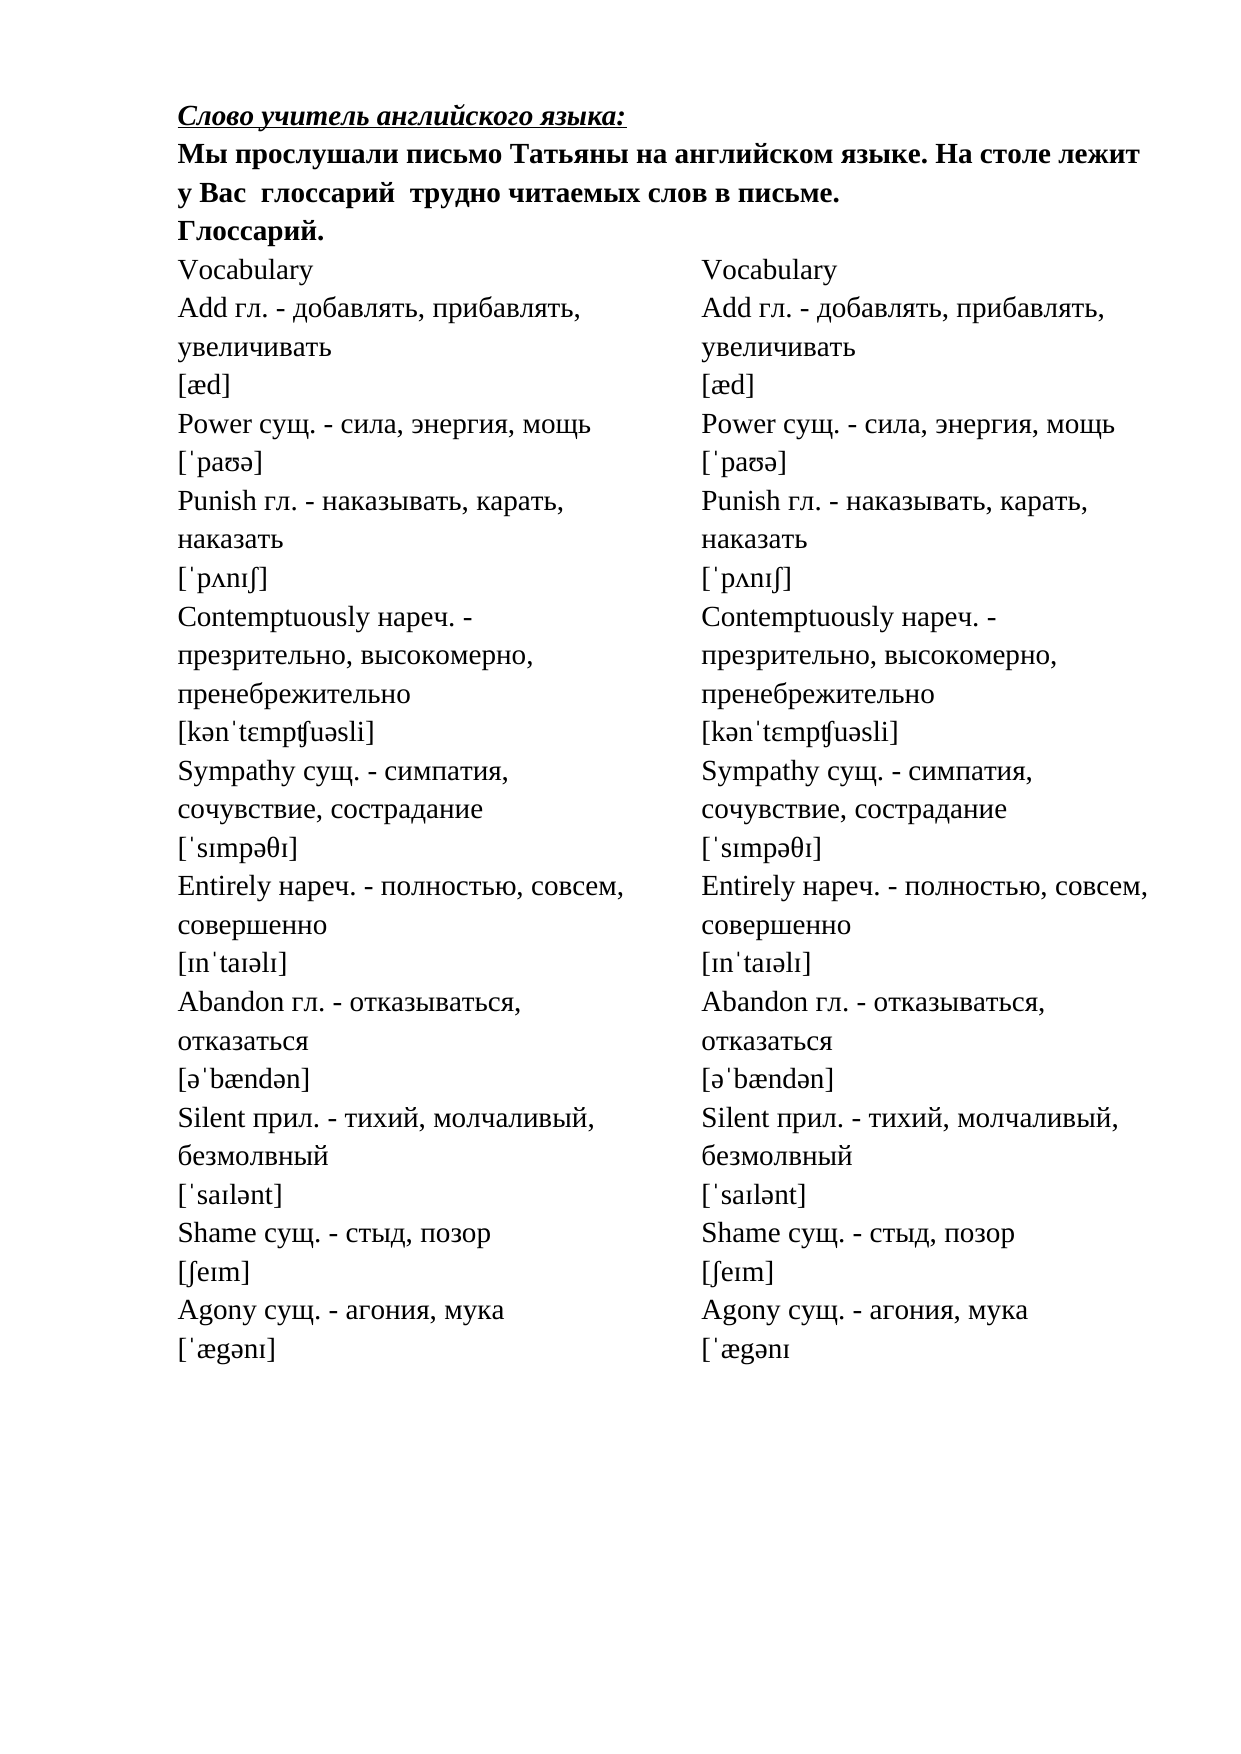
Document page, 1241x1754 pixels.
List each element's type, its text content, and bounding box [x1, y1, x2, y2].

text Silent прил. - тихий, молчаливый, безмолвный [177, 1100, 627, 1172]
text Silent прил. - тихий, молчаливый, безмолвный [701, 1100, 1152, 1172]
text [əˈbændən] [177, 1061, 627, 1095]
text [ˈpaʊə] [701, 444, 1152, 478]
text Abandon гл. - отказываться, отказаться [177, 984, 627, 1056]
text [ˈpʌnɪʃ] [177, 560, 627, 594]
text Power сущ. - сила, энергия, мощь [177, 406, 627, 439]
text [kənˈtɛmpʧuəsli] [177, 714, 627, 748]
text Contemptuously нареч. - презрительно, высокомерно, пренебрежительно [177, 599, 627, 709]
text Punish гл. - наказывать, карать, наказать [701, 483, 1152, 555]
text Entirely нареч. - полностью, совсем, совершенно [701, 868, 1152, 941]
text [ˈpaʊə] [177, 444, 627, 478]
text [ʃeɪm] [701, 1254, 1152, 1287]
text Sympathy сущ. - симпатия, сочувствие, сострадание [177, 753, 627, 825]
text [ʃeɪm] [177, 1254, 627, 1287]
text Power сущ. - сила, энергия, мощь [701, 406, 1152, 439]
text [ˈsɪmpəθɪ] [701, 830, 1152, 863]
text Agony сущ. - агония, мука [177, 1292, 627, 1326]
text Agony сущ. - агония, мука [701, 1292, 1152, 1326]
text Shame сущ. - стыд, позор [701, 1215, 1152, 1249]
text Vocabulary [701, 252, 1152, 285]
text Shame сущ. - стыд, позор [177, 1215, 627, 1249]
text [kənˈtɛmpʧuəsli] [701, 714, 1152, 748]
text [ˈpʌnɪʃ] [701, 560, 1152, 594]
text [ˈsɪmpəθɪ] [177, 830, 627, 863]
text Punish гл. - наказывать, карать, наказать [177, 483, 627, 555]
text Sympathy сущ. - симпатия, сочувствие, сострадание [701, 753, 1152, 825]
text [ˈsaɪlənt] [177, 1177, 627, 1210]
text Vocabulary [177, 252, 627, 285]
text [ɪnˈtaɪəlɪ] [177, 946, 627, 979]
text Add гл. - добавлять, прибавлять, увеличивать [701, 290, 1152, 362]
text Entirely нареч. - полностью, совсем, совершенно [177, 868, 627, 941]
text [ɪnˈtaɪəlɪ] [701, 946, 1152, 979]
text [ˈsaɪlənt] [701, 1177, 1152, 1210]
text [əˈbændən] [701, 1061, 1152, 1095]
text Abandon гл. - отказываться, отказаться [701, 984, 1152, 1056]
text Contemptuously нареч. - презрительно, высокомерно, пренебрежительно [701, 599, 1152, 709]
text [æd] [701, 367, 1152, 401]
text [ˈægənɪ] [177, 1331, 627, 1364]
text Мы прослушали письмо Татьяны на английском языке. На столе лежит у Вас глоссарий трудно читаемых слов в письме. [177, 136, 1152, 208]
text [ˈægənɪ [701, 1331, 1152, 1364]
text Глоссарий. [177, 213, 1152, 247]
text Add гл. - добавлять, прибавлять, увеличивать [177, 290, 627, 362]
text Слово учитель английского языка: [177, 98, 1152, 131]
text [æd] [177, 367, 627, 401]
